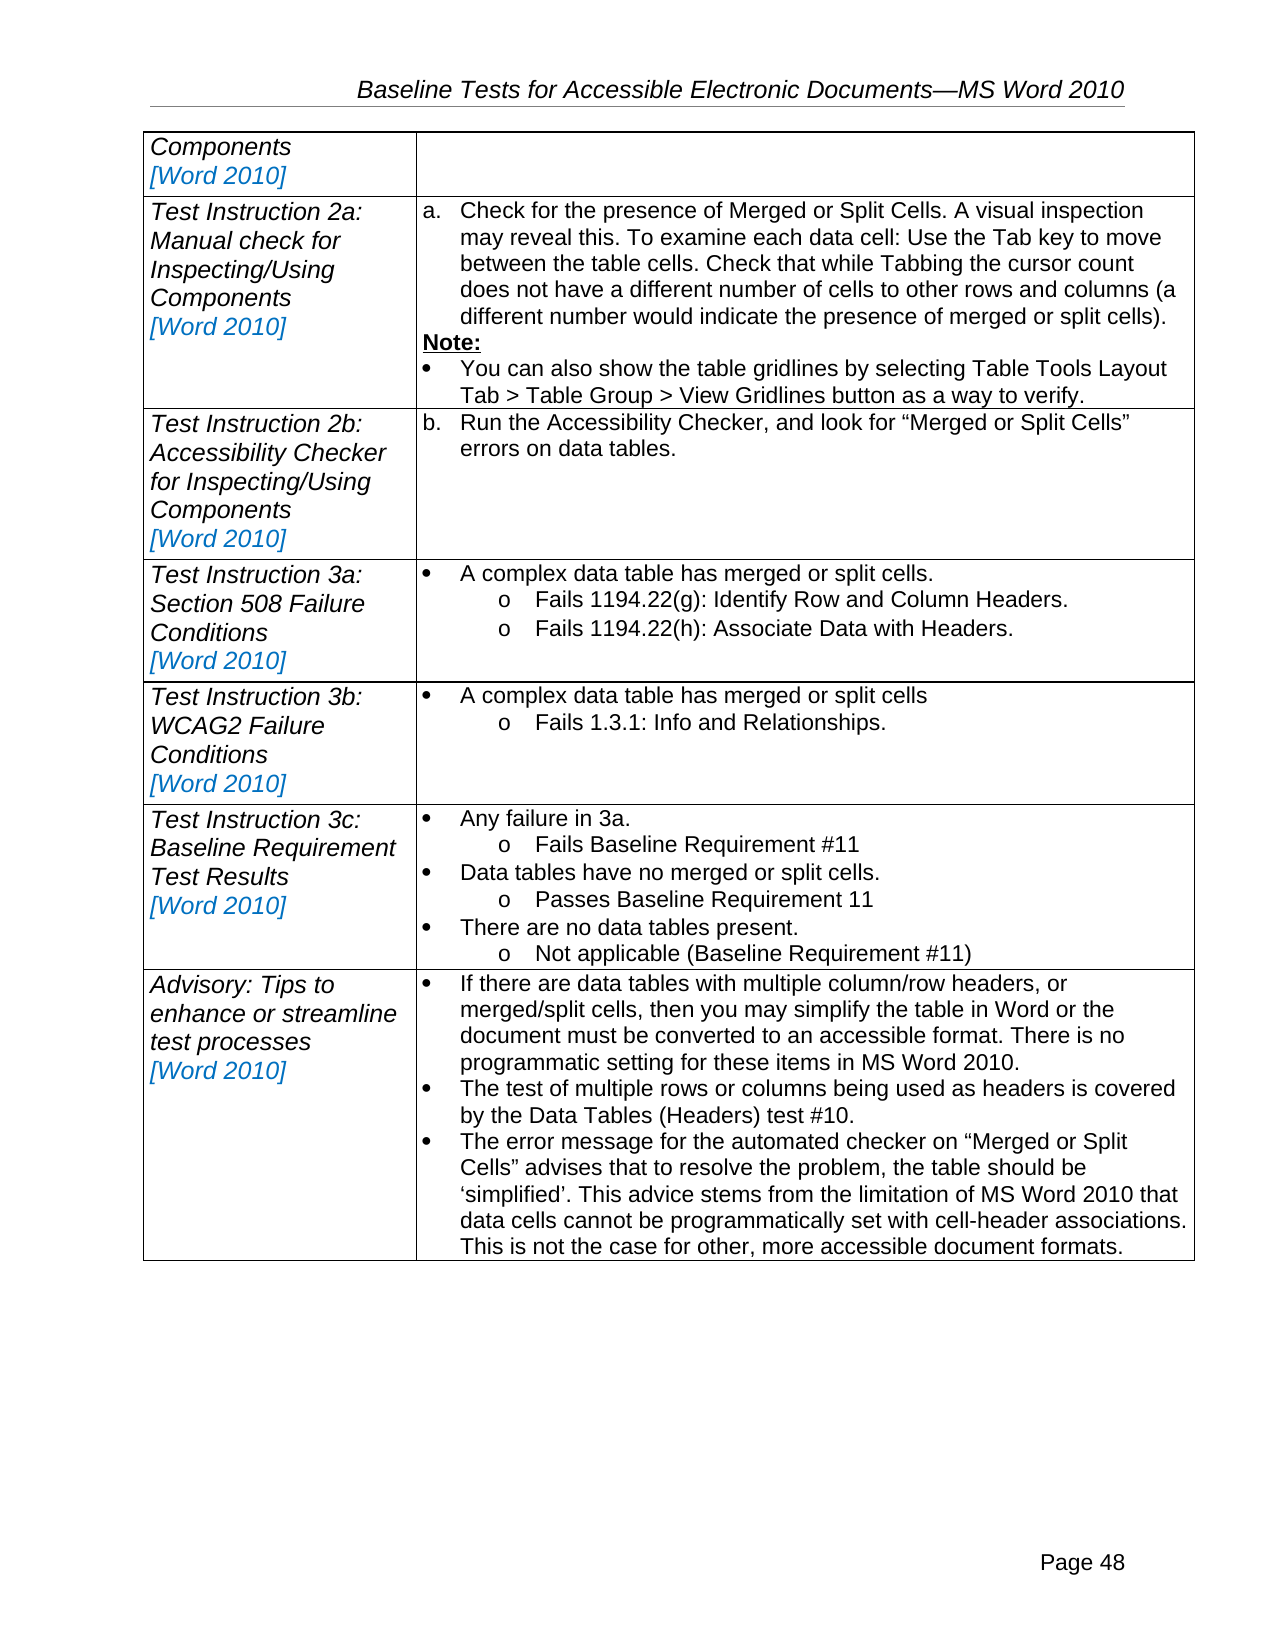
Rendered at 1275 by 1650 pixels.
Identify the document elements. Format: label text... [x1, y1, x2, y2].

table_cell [417, 133, 1194, 196]
table_cell If there are data tables with multiple column/row headers, or merged/split cells, then you may simplify the table in Word or the document must be converted to an accessible format. There is no programmatic setting for these items in MS Word 2010. The test of multiple rows or columns being used as headers is covered by the Data Tables (Headers) test #10. The error message for the automated checker on “Merged or Split Cells” advises that to resolve the problem, the table should be ‘simplified’. This advice stems from the limitation of MS Word 2010 that data cells cannot be programmatically set with cell-header associations. This is not the case for other, more accessible document formats. [417, 970, 1194, 1260]
table_cell Test Instruction 2b: Accessibility Checker for Inspecting/Using Components [Word 2010] [144, 409, 416, 559]
table_cell A complex data table has merged or split cells. Fails 1194.22(g): Identify Row and Column Headers. Fails 1194.22(h): Associate Data with Headers. [417, 560, 1194, 681]
table_cell Advisory: Tips to enhance or streamline test processes [Word 2010] [144, 970, 416, 1260]
table_cell Any failure in 3a. Fails Baseline Requirement #11 Data tables have no merged or split cells. Passes Baseline Requirement 11 There are no data tables present. Not applicable (Baseline Requirement #11) [417, 805, 1194, 969]
table_cell Test Instruction 2a: Manual check for Inspecting/Using Components [Word 2010] [144, 197, 416, 408]
table_cell Test Instruction 3c: Baseline Requirement Test Results [Word 2010] [144, 805, 416, 969]
table_cell A complex data table has merged or split cells Fails 1.3.1: Info and Relationships. [417, 683, 1194, 804]
table_cell Check for the presence of Merged or Split Cells. A visual inspection may reveal this. To examine each data cell: Use the Tab key to move between the table cells. Check that while Tabbing the cursor count does not have a different number of cells to other rows and columns (a different number would indicate the presence of merged or split cells). Note: You can also show the table gridlines by selecting Table Tools Layout Tab > Table Group > View Gridlines button as a way to verify. [417, 197, 1194, 408]
table_cell Test Instruction 3a: Section 508 Failure Conditions [Word 2010] [144, 560, 416, 681]
table_cell Test Instruction 3b: WCAG2 Failure Conditions [Word 2010] [144, 683, 416, 804]
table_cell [144, 133, 416, 196]
table_cell Run the Accessibility Checker, and look for “Merged or Split Cells” errors on data tables. [417, 409, 1194, 559]
